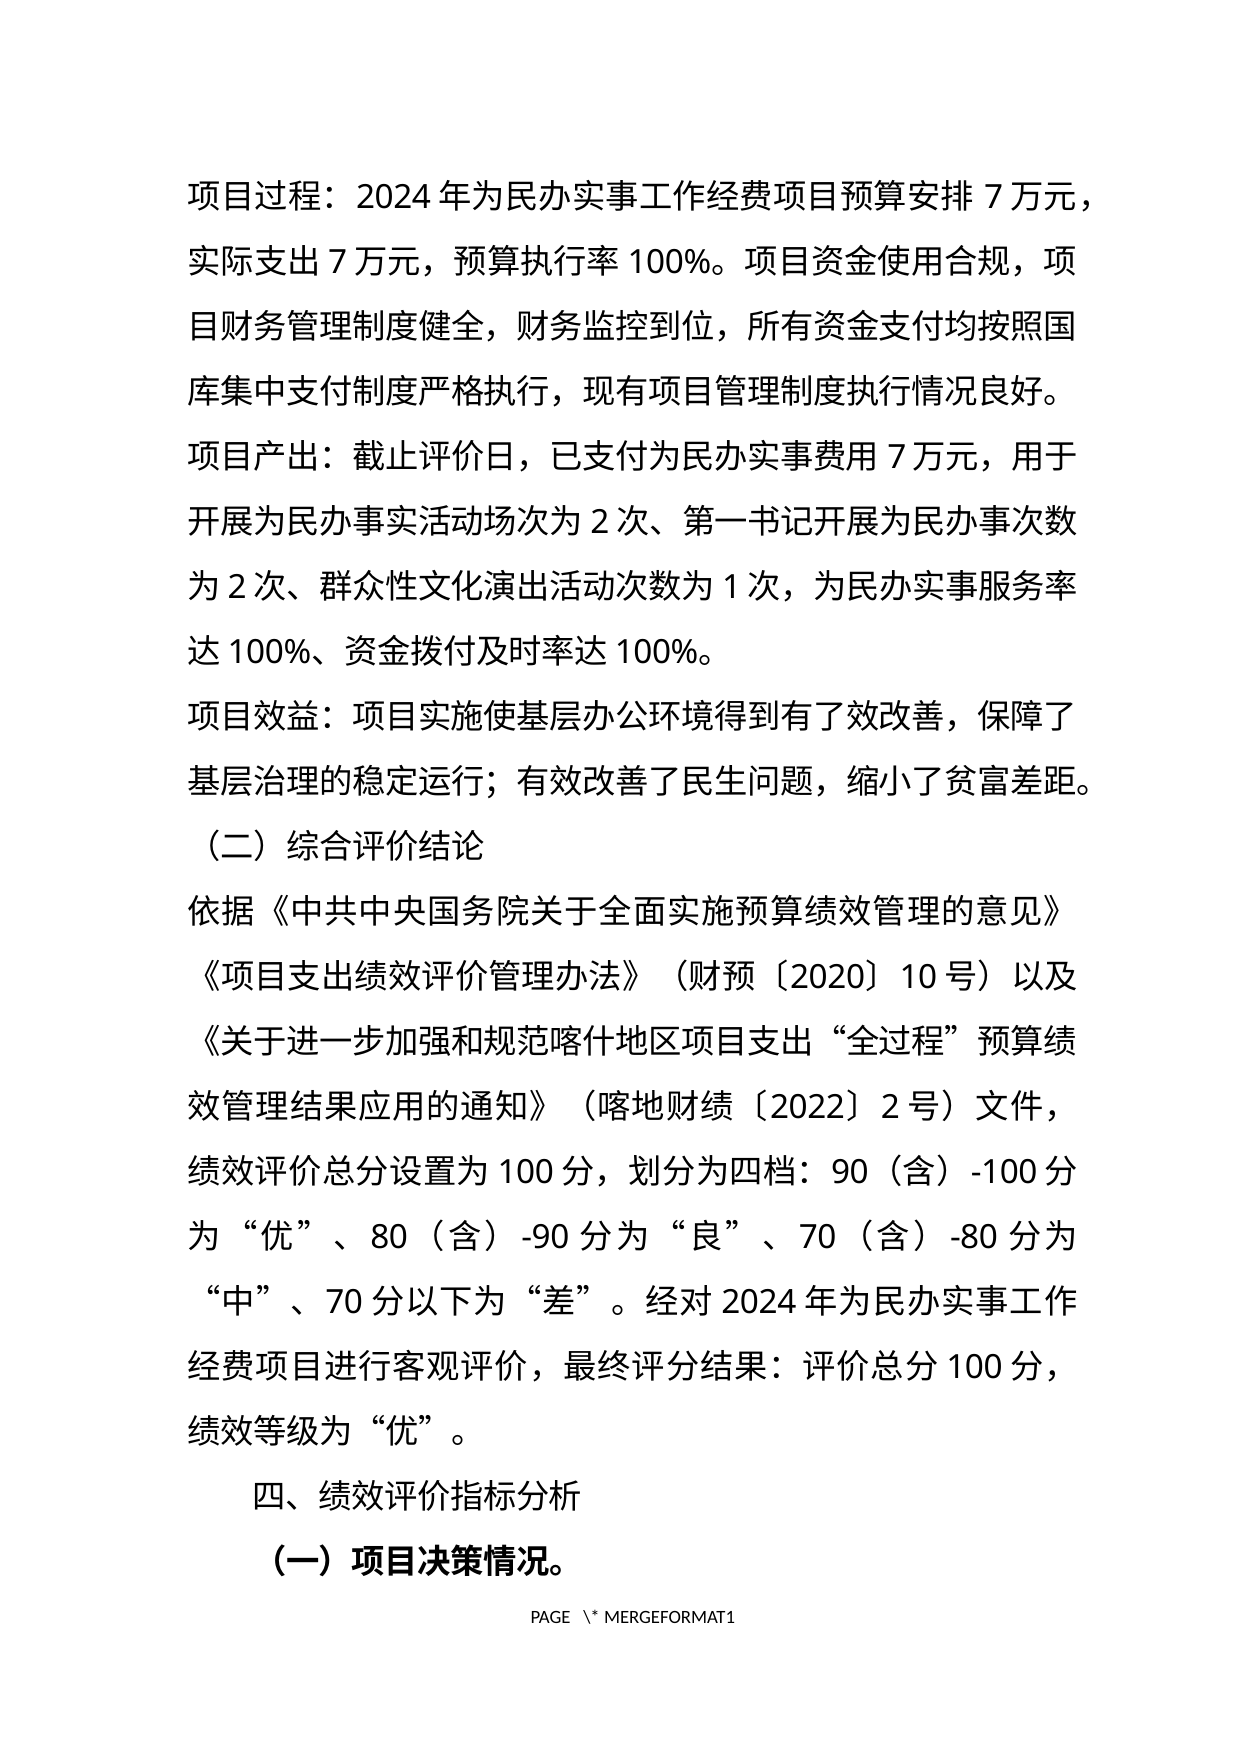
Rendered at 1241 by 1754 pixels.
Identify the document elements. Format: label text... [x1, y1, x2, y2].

text （一）项目决策情况。 [187, 1527, 1078, 1592]
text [187, 162, 1078, 1462]
text 四、绩效评价指标分析 [187, 1462, 1078, 1527]
